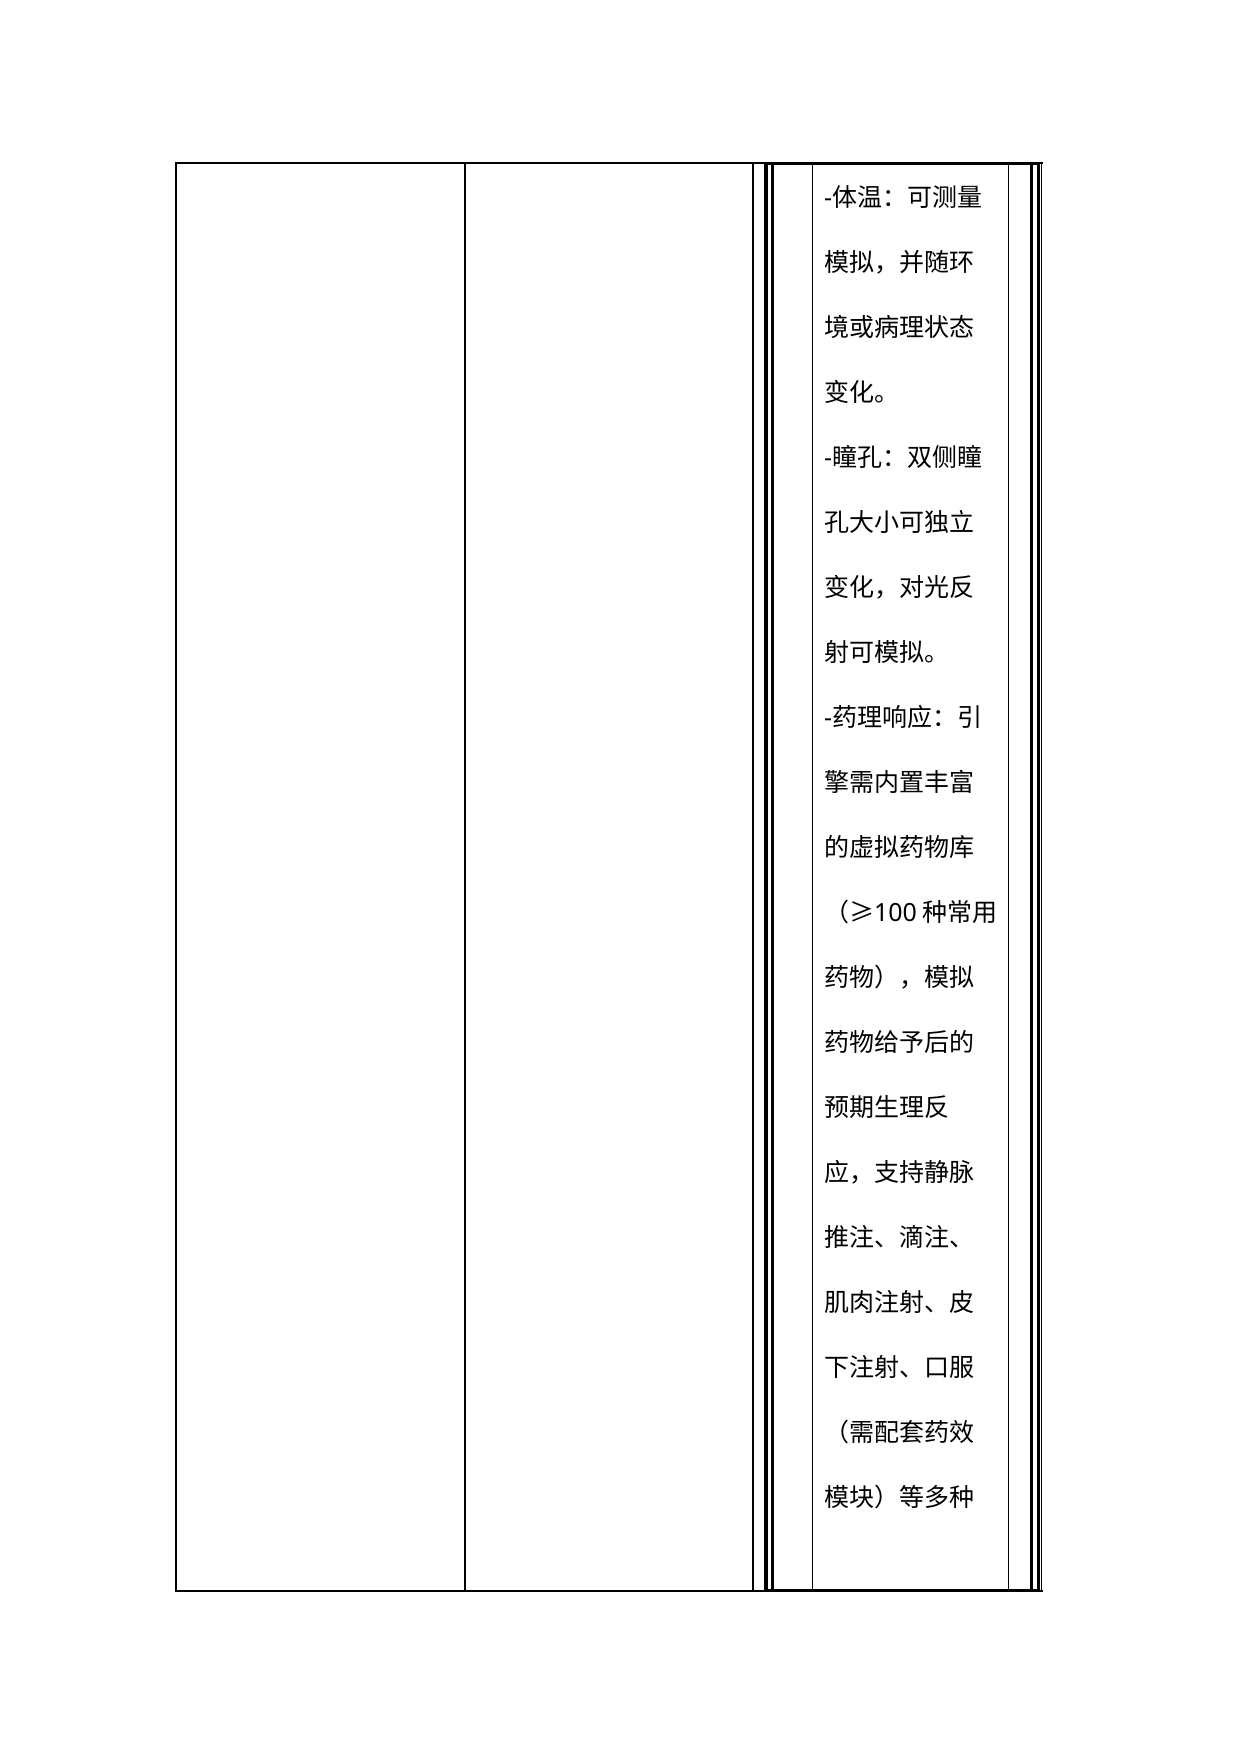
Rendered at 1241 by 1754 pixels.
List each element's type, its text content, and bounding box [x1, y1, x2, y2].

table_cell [1033, 165, 1037, 1589]
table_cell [774, 165, 812, 1589]
table_cell 1 [177, 164, 464, 1590]
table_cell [754, 164, 764, 1590]
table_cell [813, 165, 1008, 1589]
table_cell [466, 164, 752, 1590]
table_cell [1009, 165, 1030, 1589]
